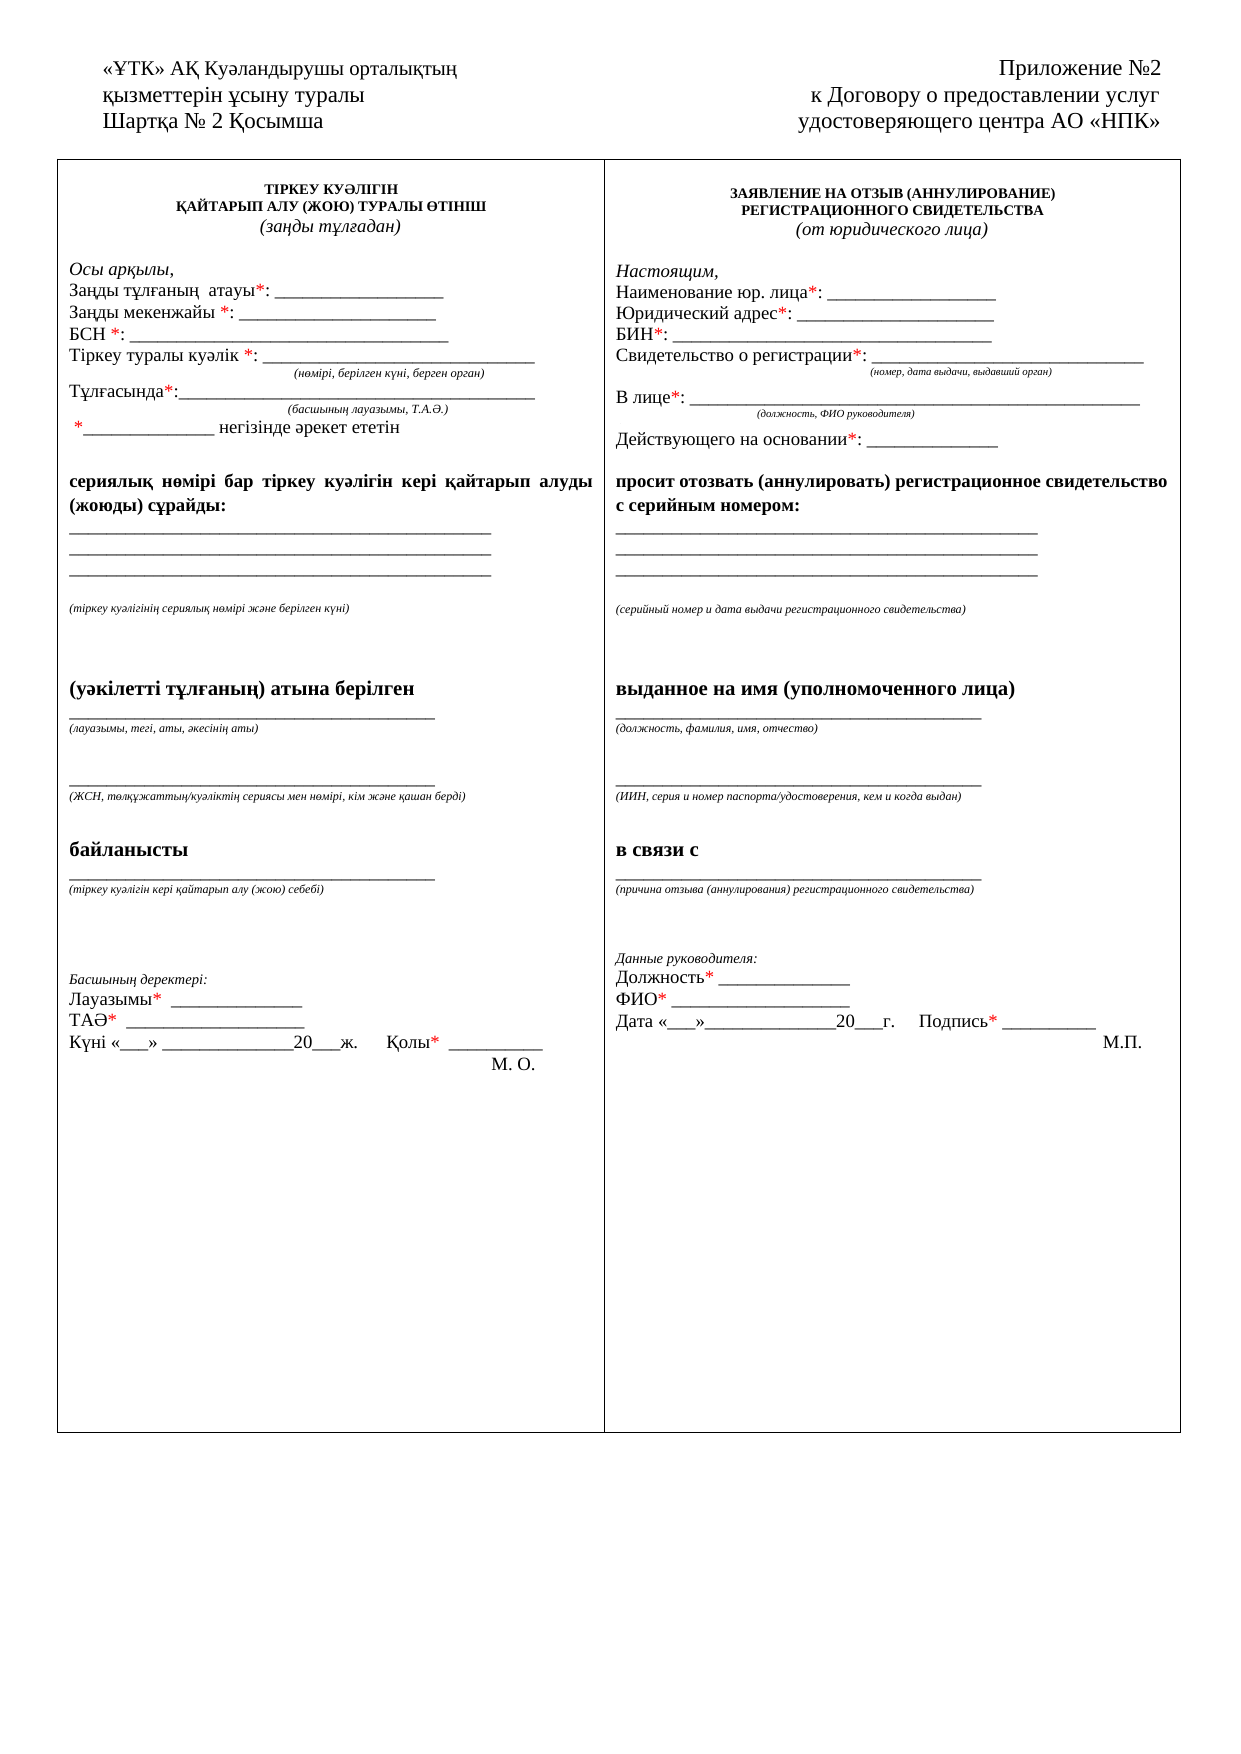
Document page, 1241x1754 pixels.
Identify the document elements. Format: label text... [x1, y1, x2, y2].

table_header ЗАЯВЛЕНИЕ НА ОТЗЫВ (АННУЛИРОВАНИЕ) РЕГИСТРАЦИОННОГО СВИДЕТЕЛЬСТВА (от юридического лица) Настоящим, Наименование юр. лица*: __________________ Юридический адрес*: _____________________ БИН*: __________________________________ Свидетельство о регистрации*: _____________________________ (номер, дата выдачи, выдавший орган) В лице*: ________________________________________________ . (должность, ФИО руководителя) Действующего на основании*: ______________ просит отозвать (аннулировать) регистрационное свидетельство с серийным номером: _____________________________________________ _____________________________________________ _____________________________________________ (серийный номер и дата выдачи регистрационного свидетельства) выданное на имя (уполномоченного лица) _______________________________________ (должность, фамилия, имя, отчество) _______________________________________ (ИИН, серия и номер паспорта/удостоверения, кем и когда выдан) в связи с _______________________________________ (причина отзыва (аннулирования) регистрационного свидетельства) Данные руководителя: Должность* ______________ ФИО* ___________________ Дата «___»______________20___г. Подпись* __________ [605, 160, 1180, 1432]
table_header ТІРКЕУ КУӘЛІГІН ҚАЙТАРЫП АЛУ (ЖОЮ) ТУРАЛЫ ӨТІНІШ (заңды тұлғадан) Осы арқылы, Заңды тұлғаның атауы*: __________________ Заңды мекенжайы *: _____________________ БСН *: __________________________________ Тіркеу туралы куәлік *: _____________________________ (нөмірі, берілген күні, берген орган) Тұлғасында*:______________________________________ (басшының лауазымы, Т.А.Ә.) *______________ негізінде әрекет ететін сериялық нөмірі бар тіркеу куәлігін кері қайтарып алуды (жоюды) сұрайды: _____________________________________________ _____________________________________________ _____________________________________________ (тіркеу куәлігінің сериялық нөмірі және берілген күні) (уәкілетті тұлғаның) атына берілген _______________________________________ (лауазымы, тегі, аты, әкесінің аты) _______________________________________ (ЖСН, төлқұжаттың/куәліктің сериясы мен нөмірі, кім және қашан берді) байланысты _______________________________________ (тіркеу куәлігін кері қайтарып алу (жою) себебі) Басшының деректері: Лауазымы* ______________ ТАӘ* ___________________ Күні «___» ______________20___ж. Қолы* __________ М. О. [58, 160, 604, 1432]
